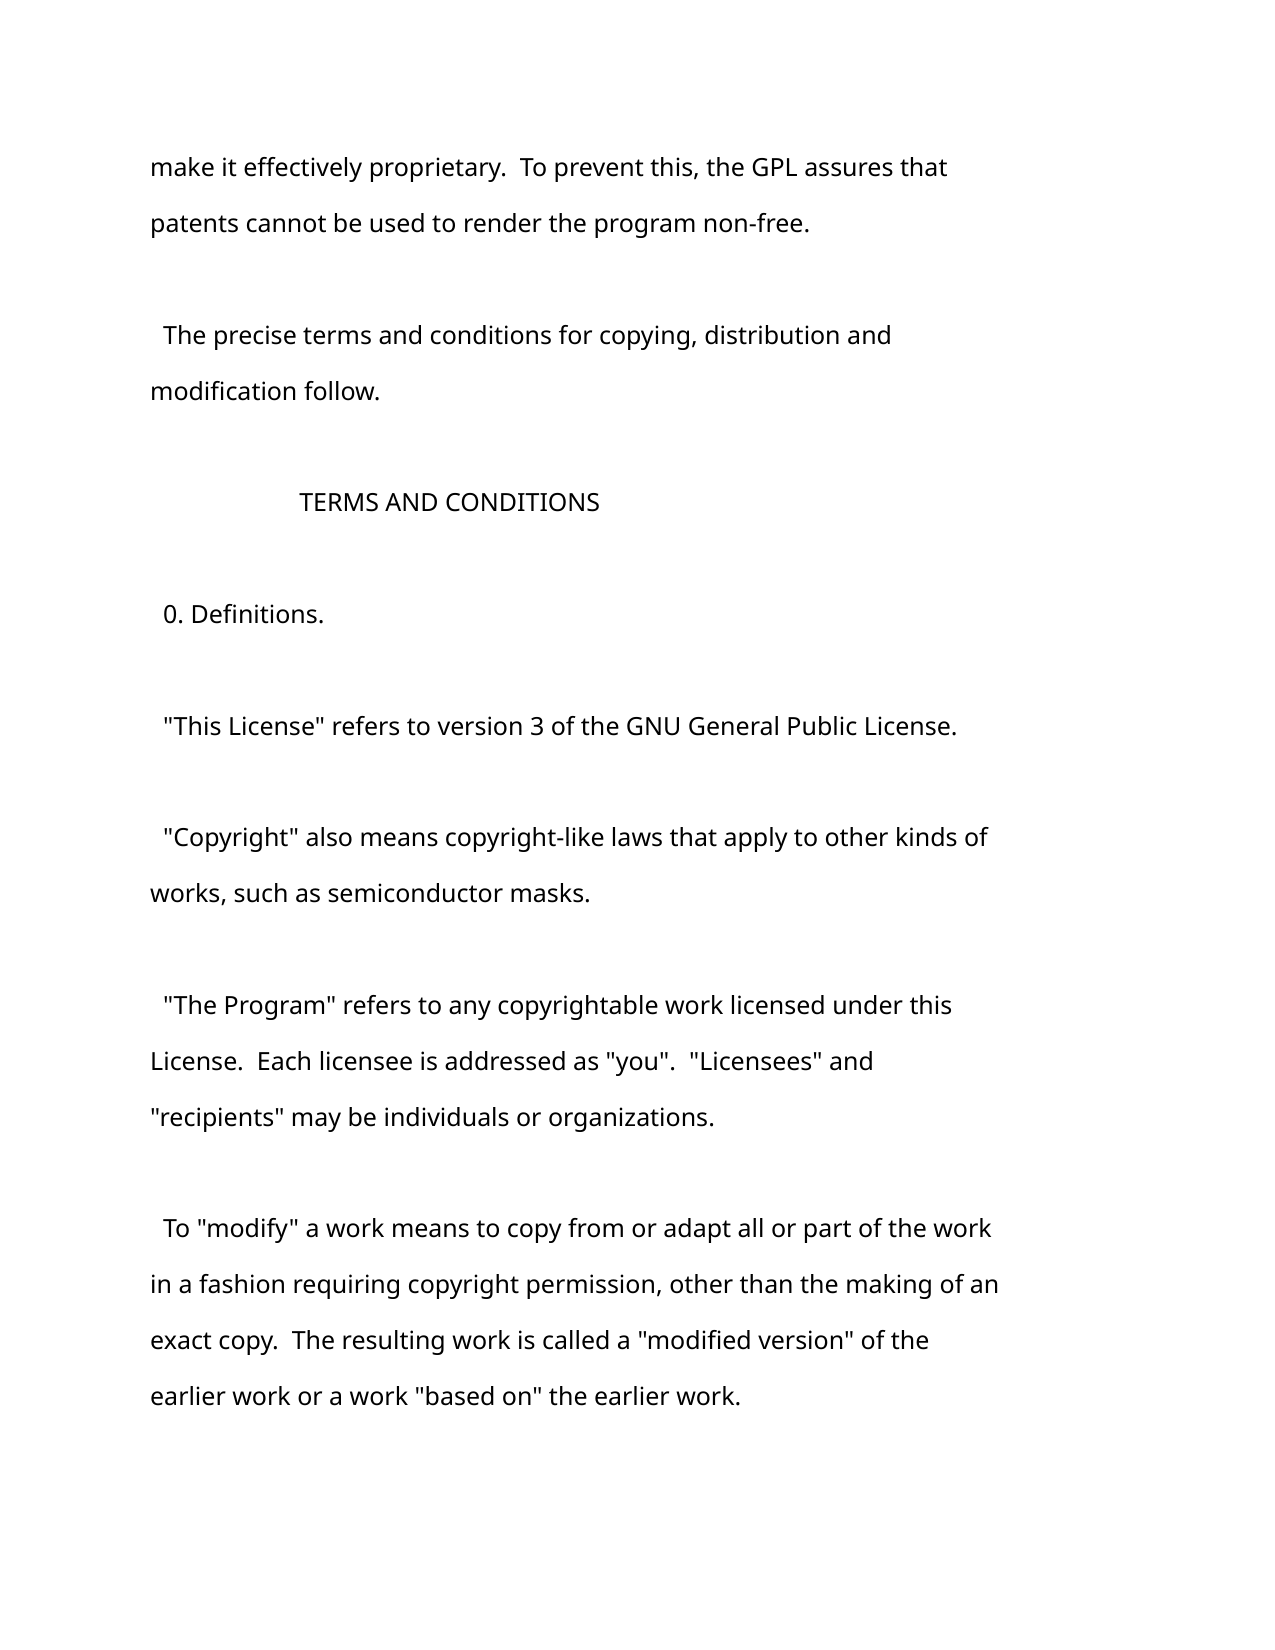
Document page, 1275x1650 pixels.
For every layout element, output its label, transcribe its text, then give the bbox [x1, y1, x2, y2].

text "Copyright" also means copyright-like laws that apply to other kinds of [150, 820, 1125, 854]
text works, such as semiconductor masks. [150, 876, 1125, 910]
text To "modify" a work means to copy from or adapt all or part of the work [150, 1211, 1125, 1245]
text earlier work or a work "based on" the earlier work. [150, 1378, 1125, 1412]
text TERMS AND CONDITIONS [150, 485, 1125, 519]
text in a fashion requiring copyright permission, other than the making of an [150, 1267, 1125, 1301]
text "This License" refers to version 3 of the GNU General Public License. [150, 708, 1125, 742]
text modification follow. [150, 373, 1125, 407]
text make it effectively proprietary. To prevent this, the GPL assures that [150, 150, 1125, 184]
text exact copy. The resulting work is called a "modified version" of the [150, 1322, 1125, 1357]
text 0. Definitions. [150, 597, 1125, 631]
text "The Program" refers to any copyrightable work licensed under this [150, 987, 1125, 1022]
text License. Each licensee is addressed as "you". "Licensees" and [150, 1043, 1125, 1077]
text "recipients" may be individuals or organizations. [150, 1099, 1125, 1133]
text patents cannot be used to render the program non-free. [150, 206, 1125, 240]
text The precise terms and conditions for copying, distribution and [150, 317, 1125, 352]
